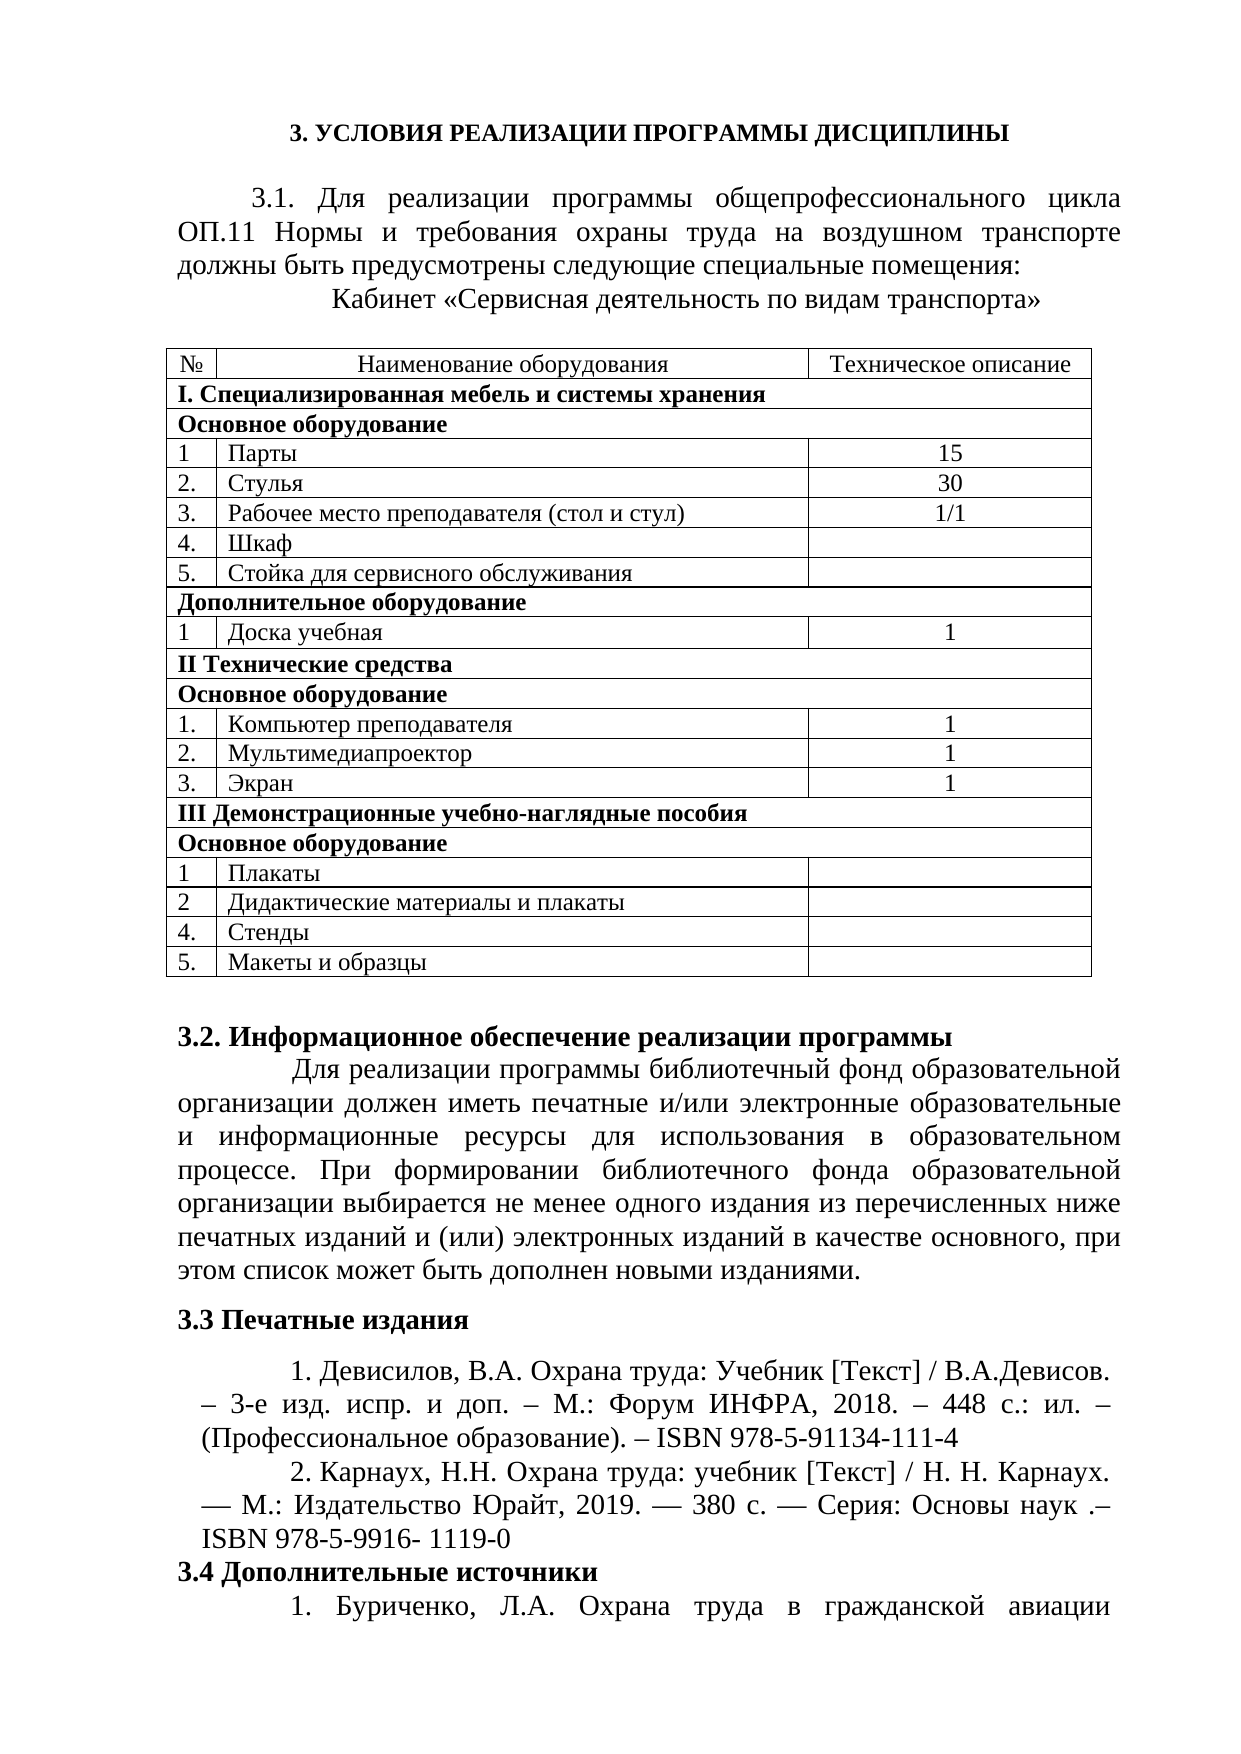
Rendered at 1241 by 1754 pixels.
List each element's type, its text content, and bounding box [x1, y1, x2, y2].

table_cell 2. [167, 468, 216, 497]
text 3.1. Для реализации программы общепрофессионального цикла ОП.11 Нормы и требования охраны труда на воздушном транспорте должны быть предусмотрены следующие специальные помещения: [177, 180, 1122, 281]
table_cell 1 [809, 739, 1091, 767]
table_cell 4. [167, 528, 216, 557]
table_cell Доска учебная [217, 617, 808, 648]
table_header Наименование оборудования [217, 349, 808, 378]
table_cell Стойка для сервисного обслуживания [217, 558, 808, 586]
list Карнаух, Н.Н. Охрана труда: учебник [Текст] / Н. Н. Карнаух. — М.: Издательство Юрайт, 2019. — 380 c. — Серия: Основы наук .– ISBN 978-5-9916- 1119-0 [201, 1454, 1111, 1554]
table_cell Плакаты [217, 858, 808, 886]
table_cell 15 [809, 439, 1091, 467]
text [201, 1588, 1111, 1621]
table_cell 30 [809, 468, 1091, 497]
table_cell 1 [809, 709, 1091, 737]
table_cell Мультимедиапроектор [217, 739, 808, 767]
table_cell 1/1 [809, 498, 1091, 527]
table_cell Компьютер преподавателя [217, 709, 808, 737]
table_cell [809, 558, 1091, 586]
table_cell 4. [167, 917, 216, 946]
text 3.3 Печатные издания [177, 1303, 1122, 1336]
table_cell Экран [217, 768, 808, 797]
text 3.2. Информационное обеспечение реализации программы [177, 1019, 1111, 1052]
table_cell 1 [809, 617, 1091, 648]
table_cell 1. [167, 709, 216, 737]
table_cell Основное оборудование [167, 679, 1091, 708]
table_cell I. Специализированная мебель и системы хранения [167, 379, 1091, 408]
list Девисилов, В.А. Охрана труда: Учебник [Текст] / В.А.Девисов. – 3-е изд. испр. и доп. – М.: Форум ИНФРА, 2018. – 448 с.: ил. – (Профессиональное образование). – ISBN 978-5-91134-111-4 [201, 1353, 1111, 1454]
table_header № [167, 349, 216, 378]
table_cell Основное оборудование [167, 828, 1091, 857]
text Для реализации программы библиотечный фонд образовательной организации должен иметь печатные и/или электронные образовательные и информационные ресурсы для использования в образовательном процессе. При формировании библиотечного фонда образовательной организации выбирается не менее одного издания из перечисленных ниже печатных изданий и (или) электронных изданий в качестве основного, при этом список может быть дополнен новыми изданиями. [177, 1052, 1122, 1286]
table_cell Дополнительное оборудование [167, 588, 1091, 616]
table_cell [809, 858, 1091, 886]
table_cell Макеты и образцы [217, 947, 808, 976]
table_cell 1 [167, 439, 216, 467]
table_cell Дидактические материалы и плакаты [217, 888, 808, 916]
table_cell 3. [167, 498, 216, 527]
text Кабинет «Сервисная деятельность по видам транспорта» [177, 281, 1122, 314]
table_cell Шкаф [217, 528, 808, 557]
table_cell 5. [167, 947, 216, 976]
table_cell [809, 528, 1091, 557]
table_cell [809, 888, 1091, 916]
table_header Техническое описание [809, 349, 1091, 378]
table_cell Стулья [217, 468, 808, 497]
table_cell 2. [167, 739, 216, 767]
table_cell 1 [167, 617, 216, 648]
table_cell Стенды [217, 917, 808, 946]
table_cell [809, 917, 1091, 946]
text 3. условия реализации программы дисциплины [177, 118, 1122, 147]
table_cell Основное оборудование [167, 409, 1091, 437]
table_cell Рабочее место преподавателя (стол и стул) [217, 498, 808, 527]
table_cell 1 [167, 858, 216, 886]
table_cell [809, 947, 1091, 976]
table_cell Парты [217, 439, 808, 467]
table_cell 1 [809, 768, 1091, 797]
table_cell 3. [167, 768, 216, 797]
table_cell III Демонстрационные учебно-наглядные пособия [167, 798, 1091, 827]
table_cell 5. [167, 558, 216, 586]
text 3.4 Дополнительные источники [177, 1554, 1122, 1588]
table_cell 2 [167, 888, 216, 916]
table_cell II Технические средства [167, 649, 1091, 678]
